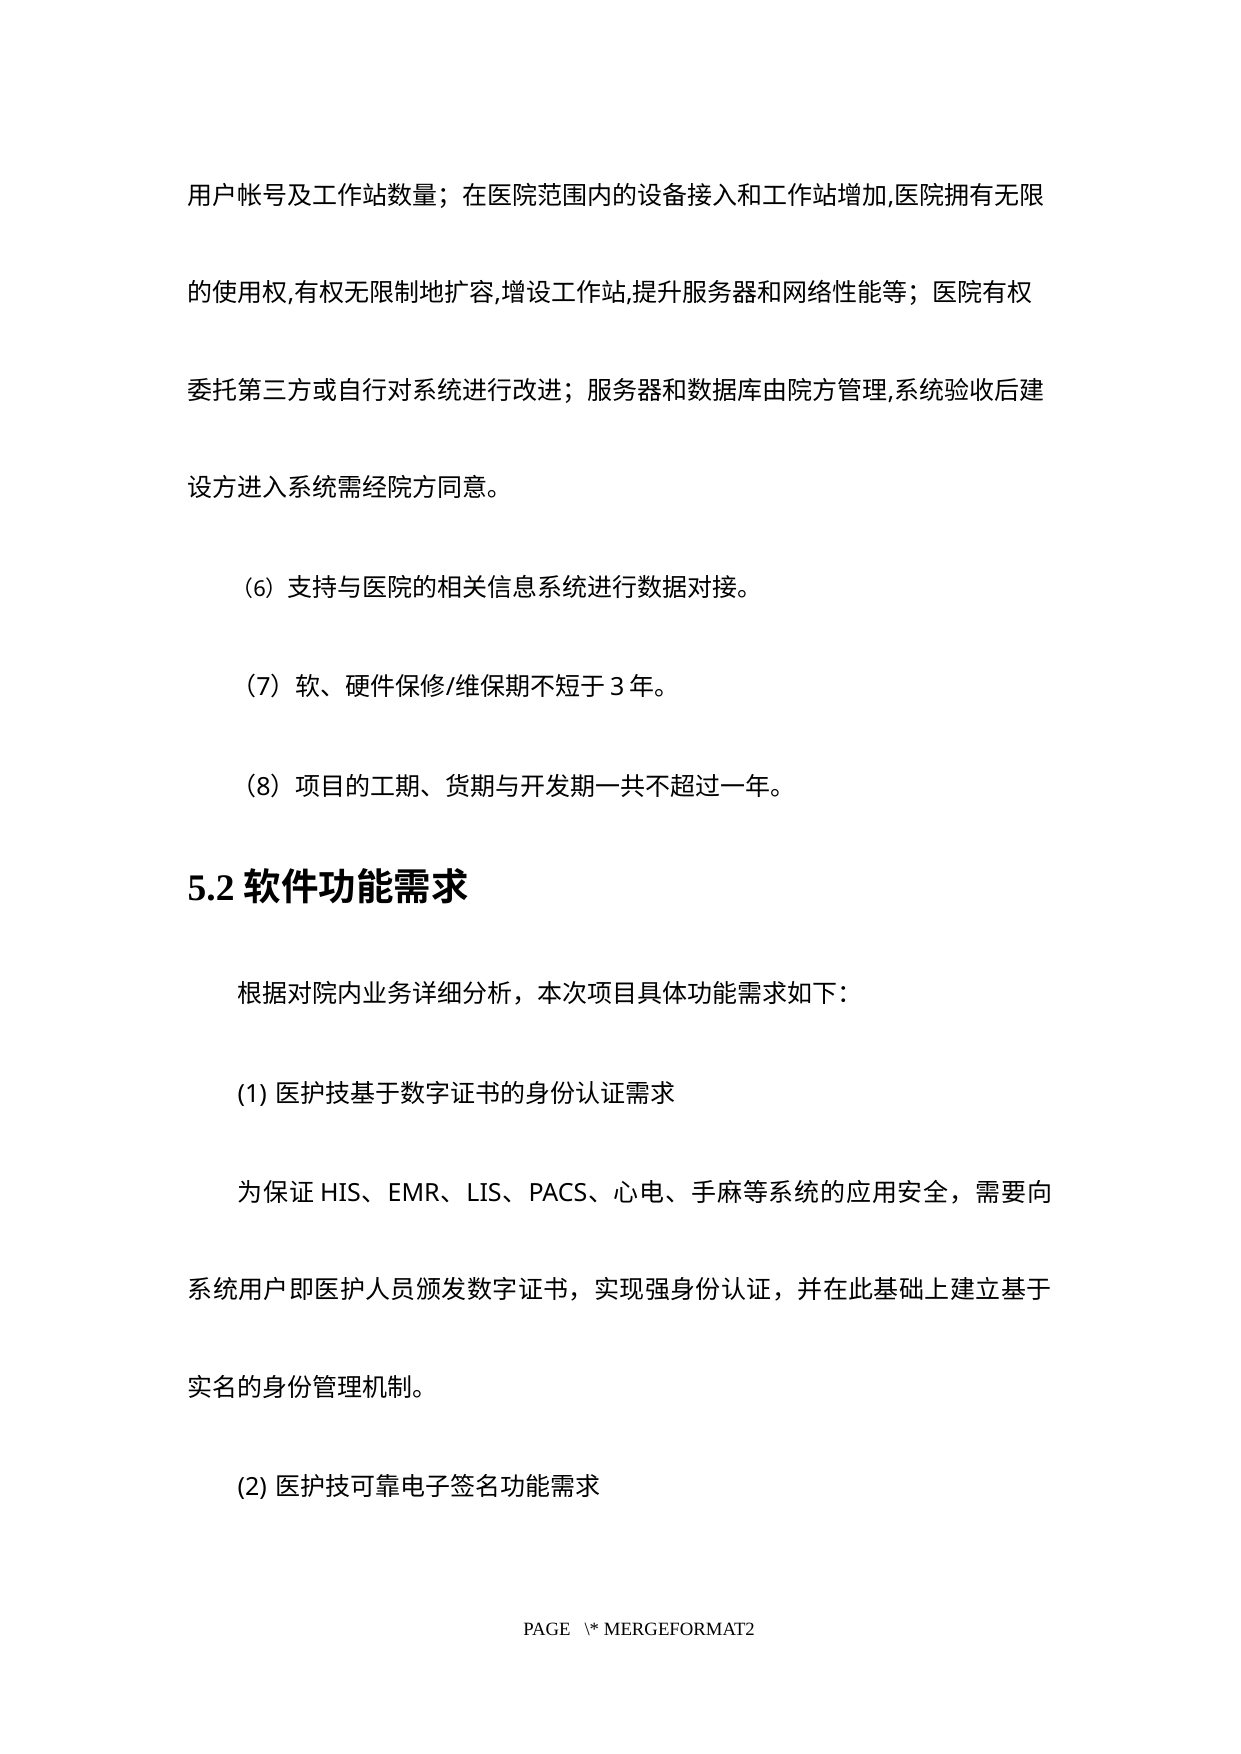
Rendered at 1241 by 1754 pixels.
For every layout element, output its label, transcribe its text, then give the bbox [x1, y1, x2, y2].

text 根据对院内业务详细分析，本次项目具体功能需求如下： [187, 959, 1053, 1024]
text (2) 医护技可靠电子签名功能需求 [187, 1452, 1053, 1517]
text （6）支持与医院的相关信息系统进行数据对接。 [187, 553, 1053, 618]
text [187, 161, 1053, 518]
text (1) 医护技基于数字证书的身份认证需求 [187, 1059, 1053, 1124]
text 为保证HIS、EMR、LIS、PACS、心电、手麻等系统的应用安全，需要向系统用户即医护人员颁发数字证书，实现强身份认证，并在此基础上建立基于实名的身份管理机制。 [187, 1158, 1053, 1418]
subtitle 软件功能需求 [187, 851, 1053, 916]
text （8）项目的工期、货期与开发期一共不超过一年。 [187, 752, 1053, 817]
text （7）软、硬件保修/维保期不短于3年。 [187, 652, 1053, 717]
